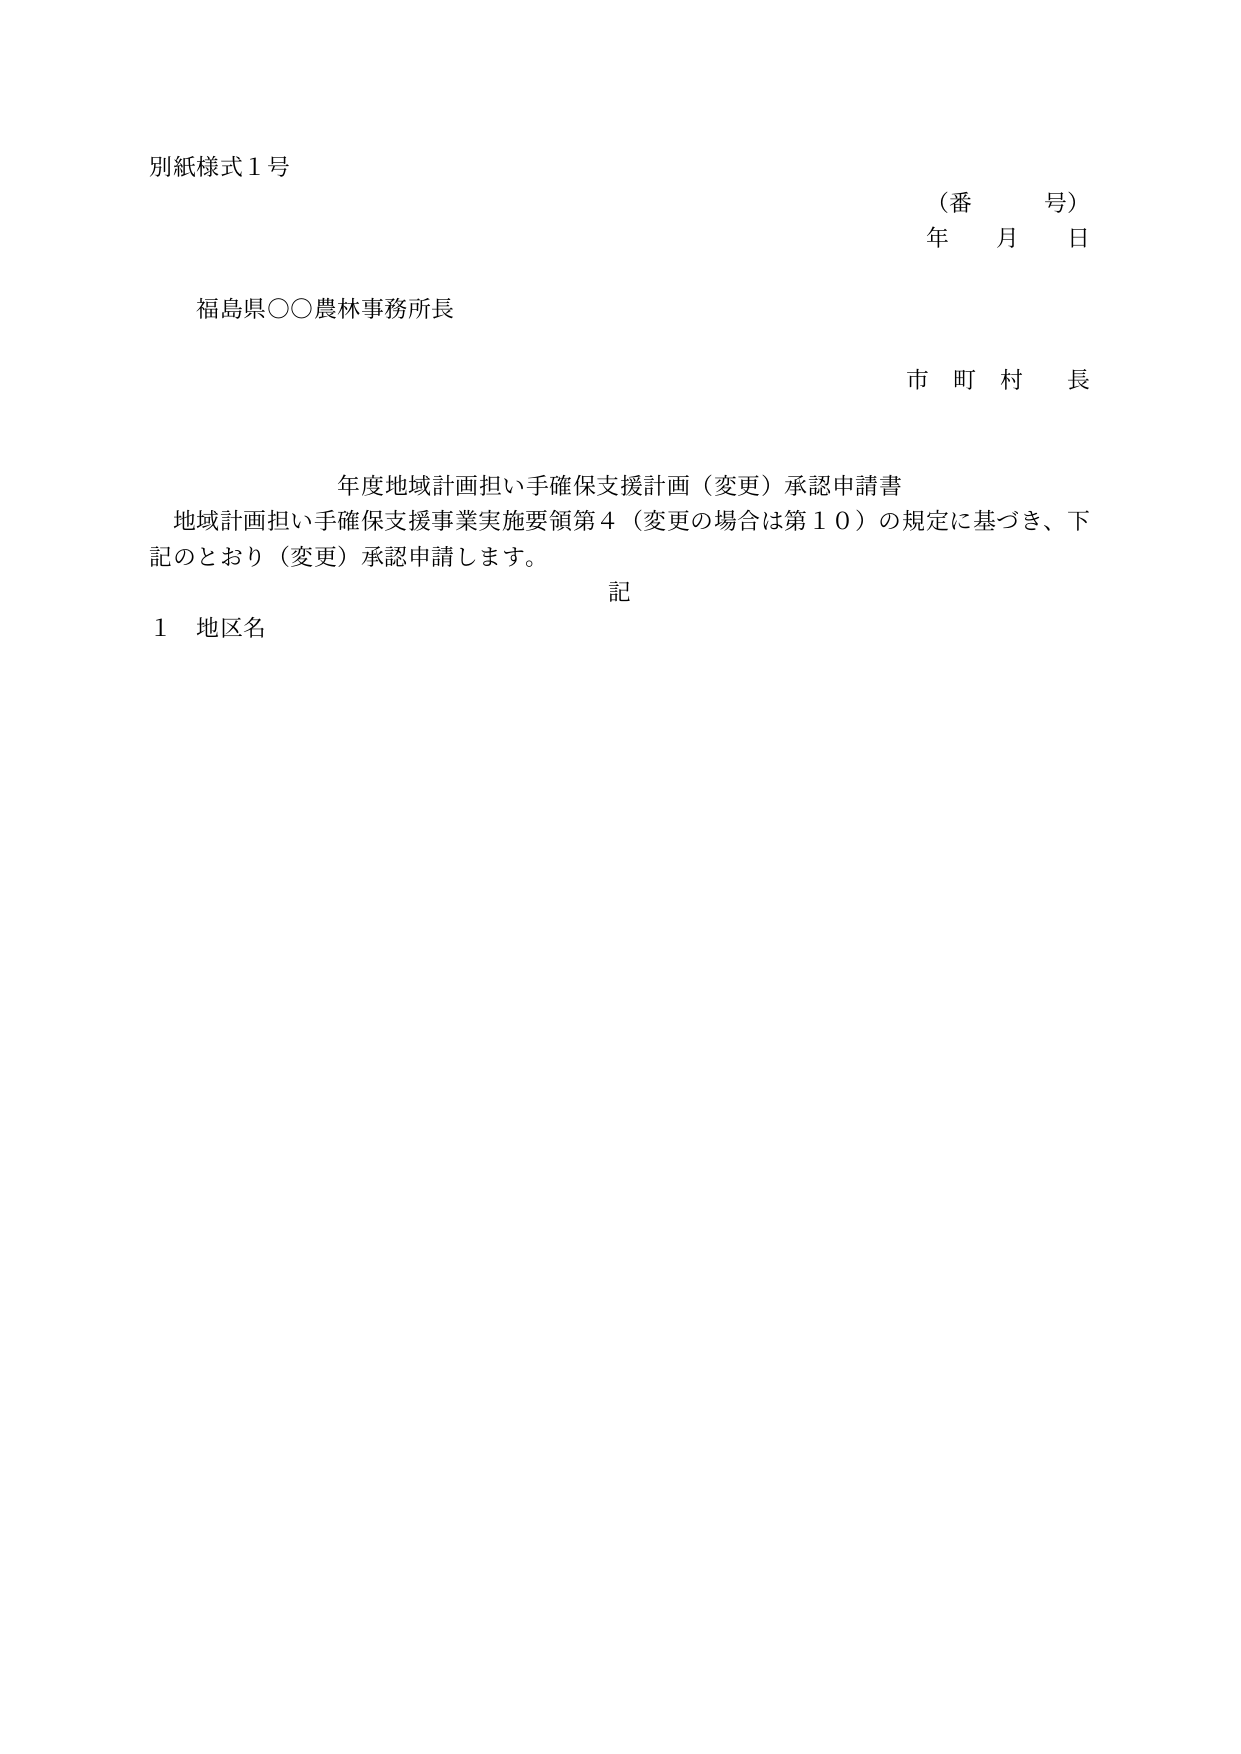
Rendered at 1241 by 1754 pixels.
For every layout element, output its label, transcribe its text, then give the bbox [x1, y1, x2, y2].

text 地域計画担い手確保支援事業実施要領第４（変更の場合は第１０）の規定に基づき、下記のとおり（変更）承認申請します。 [149, 502, 1091, 573]
text 年 月 日 [149, 219, 1091, 254]
text 市町村長 [149, 360, 1091, 396]
text 年度地域計画担い手確保支援計画（変更）承認申請書 [149, 467, 1091, 502]
text 福島県○○農林事務所長 [149, 289, 1091, 325]
text 別紙様式１号 [149, 148, 1091, 183]
text （番 号） [149, 183, 1091, 219]
text １ 地区名 [149, 608, 1091, 644]
text 記 [149, 573, 1091, 608]
